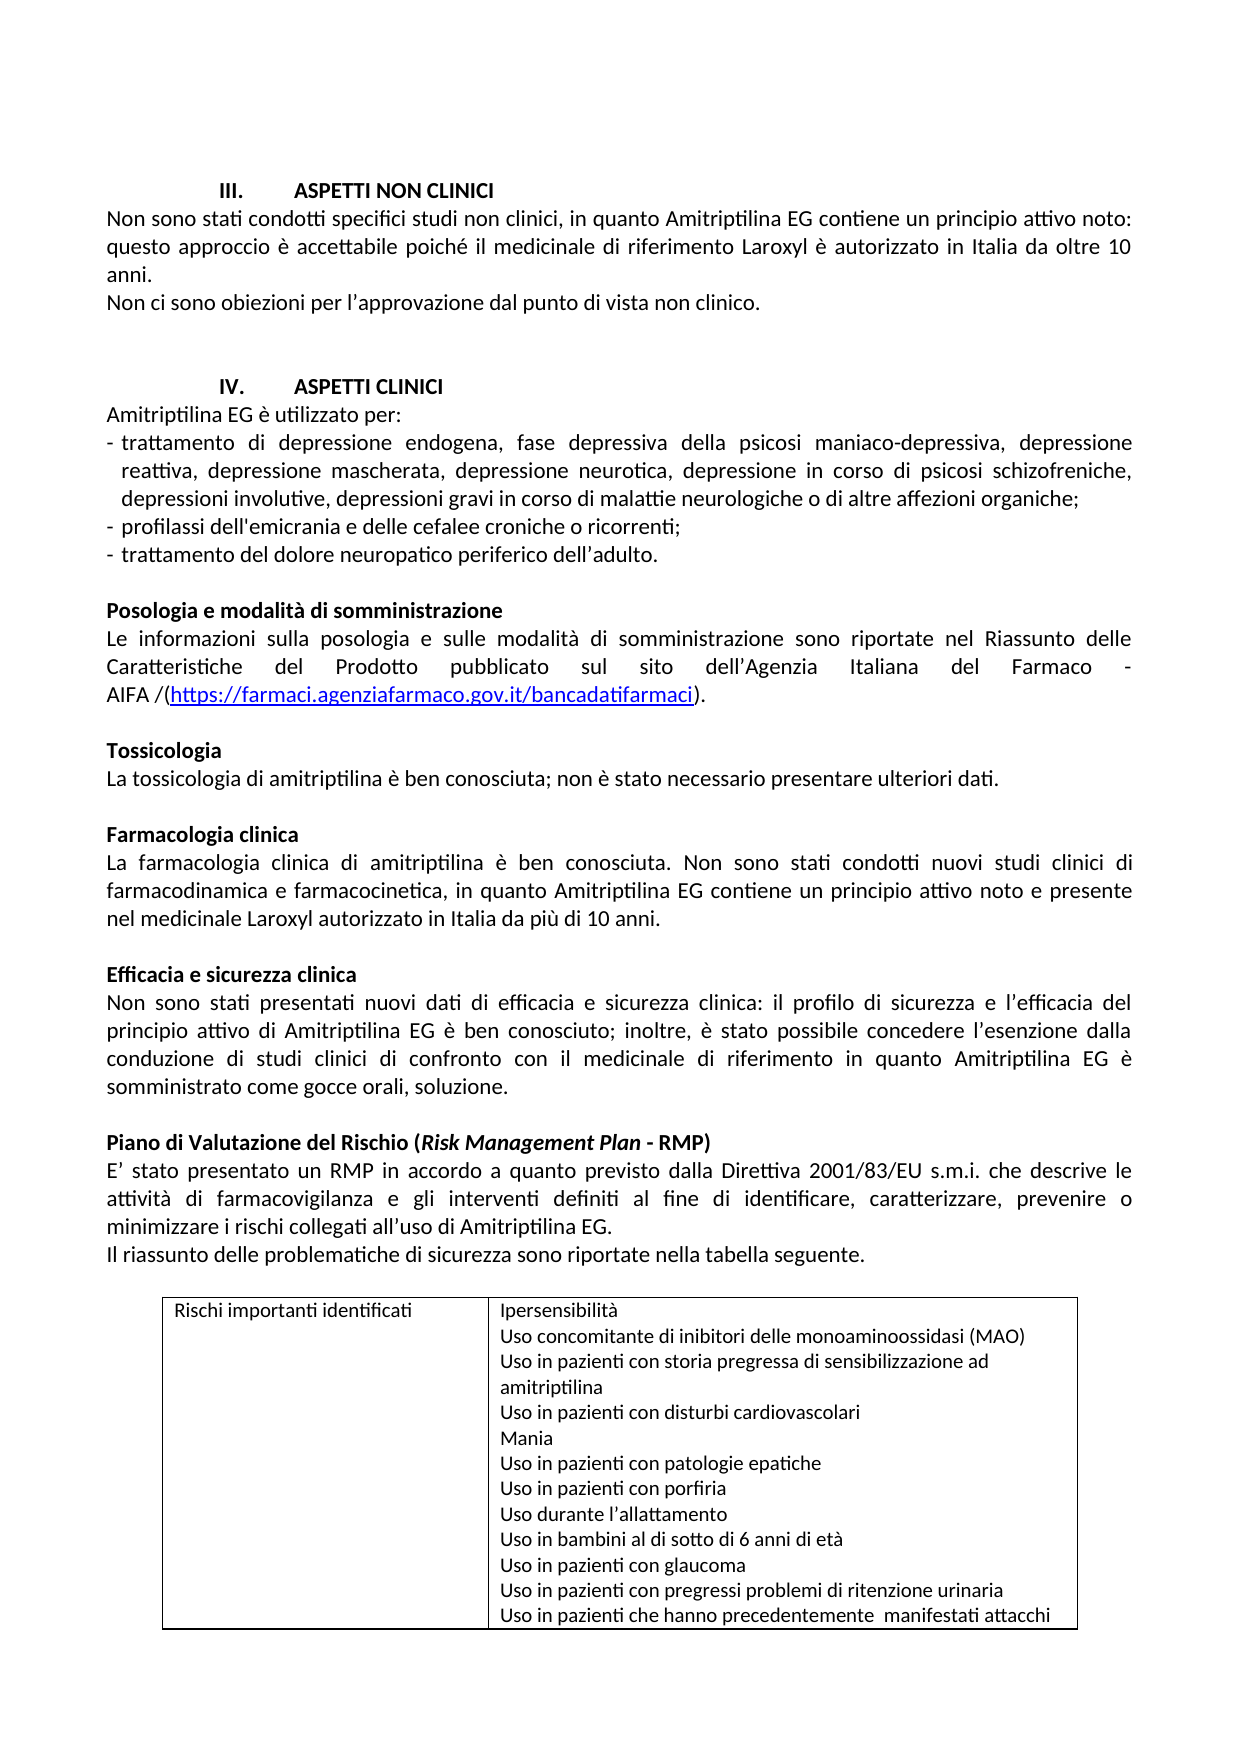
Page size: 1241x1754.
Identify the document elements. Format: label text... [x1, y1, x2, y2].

text Amitriptilina EG è utilizzato per: [106, 400, 1134, 428]
text Efficacia e sicurezza clinica [106, 960, 1134, 988]
list ASPETTI CLINICI [219, 372, 1134, 400]
list trattamento del dolore neuropatico periferico dell’adulto. [106, 540, 1134, 568]
list Piano di Valutazione del Rischio (Risk Management Plan - RMP) [106, 1128, 1134, 1156]
list trattamento di depressione endogena, fase depressiva della psicosi maniaco-depressiva, depressione reattiva, depressione mascherata, depressione neurotica, depressione in corso di psicosi schizofreniche, depressioni involutive, depressioni gravi in corso di malattie neurologiche o di altre affezioni organiche; [106, 428, 1134, 512]
text Le informazioni sulla posologia e sulle modalità di somministrazione sono riportate nel Riassunto delle Caratteristiche del Prodotto pubblicato sul sito dell’Agenzia Italiana del Farmaco - AIFA /(https://farmaci.agenziafarmaco.gov.it/bancadatifarmaci). [106, 624, 1133, 708]
text Non sono stati condotti specifici studi non clinici, in quanto Amitriptilina EG contiene un principio attivo noto: questo approccio è accettabile poiché il medicinale di riferimento Laroxyl è autorizzato in Italia da oltre 10 anni. [106, 204, 1134, 288]
text La tossicologia di amitriptilina è ben conosciuta; non è stato necessario presentare ulteriori dati. [106, 764, 1133, 792]
text La farmacologia clinica di amitriptilina è ben conosciuta. Non sono stati condotti nuovi studi clinici di farmacodinamica e farmacocinetica, in quanto Amitriptilina EG contiene un principio attivo noto e presente nel medicinale Laroxyl autorizzato in Italia da più di 10 anni. [106, 848, 1134, 932]
text Non ci sono obiezioni per l’approvazione dal punto di vista non clinico. [106, 288, 1134, 316]
list Il riassunto delle problematiche di sicurezza sono riportate nella tabella seguente. [106, 1241, 1134, 1268]
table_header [163, 1298, 488, 1628]
list profilassi dell'emicrania e delle cefalee croniche o ricorrenti; [106, 512, 1134, 540]
text Tossicologia [106, 736, 1133, 764]
list E’ stato presentato un RMP in accordo a quanto previsto dalla Direttiva 2001/83/EU s.m.i. che descrive le attività di farmacovigilanza e gli interventi definiti al fine di identificare, caratterizzare, prevenire o minimizzare i rischi collegati all’uso di Amitriptilina EG. [106, 1156, 1134, 1241]
text Non sono stati presentati nuovi dati di efficacia e sicurezza clinica: il profilo di sicurezza e l’efficacia del principio attivo di Amitriptilina EG è ben conosciuto; inoltre, è stato possibile concedere l’esenzione dalla conduzione di studi clinici di confronto con il medicinale di riferimento in quanto Amitriptilina EG è somministrato come gocce orali, soluzione. [106, 988, 1134, 1100]
text Farmacologia clinica [106, 820, 1133, 848]
text Posologia e modalità di somministrazione [106, 596, 1133, 624]
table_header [489, 1298, 1077, 1628]
list ASPETTI NON CLINICI [219, 176, 1134, 204]
